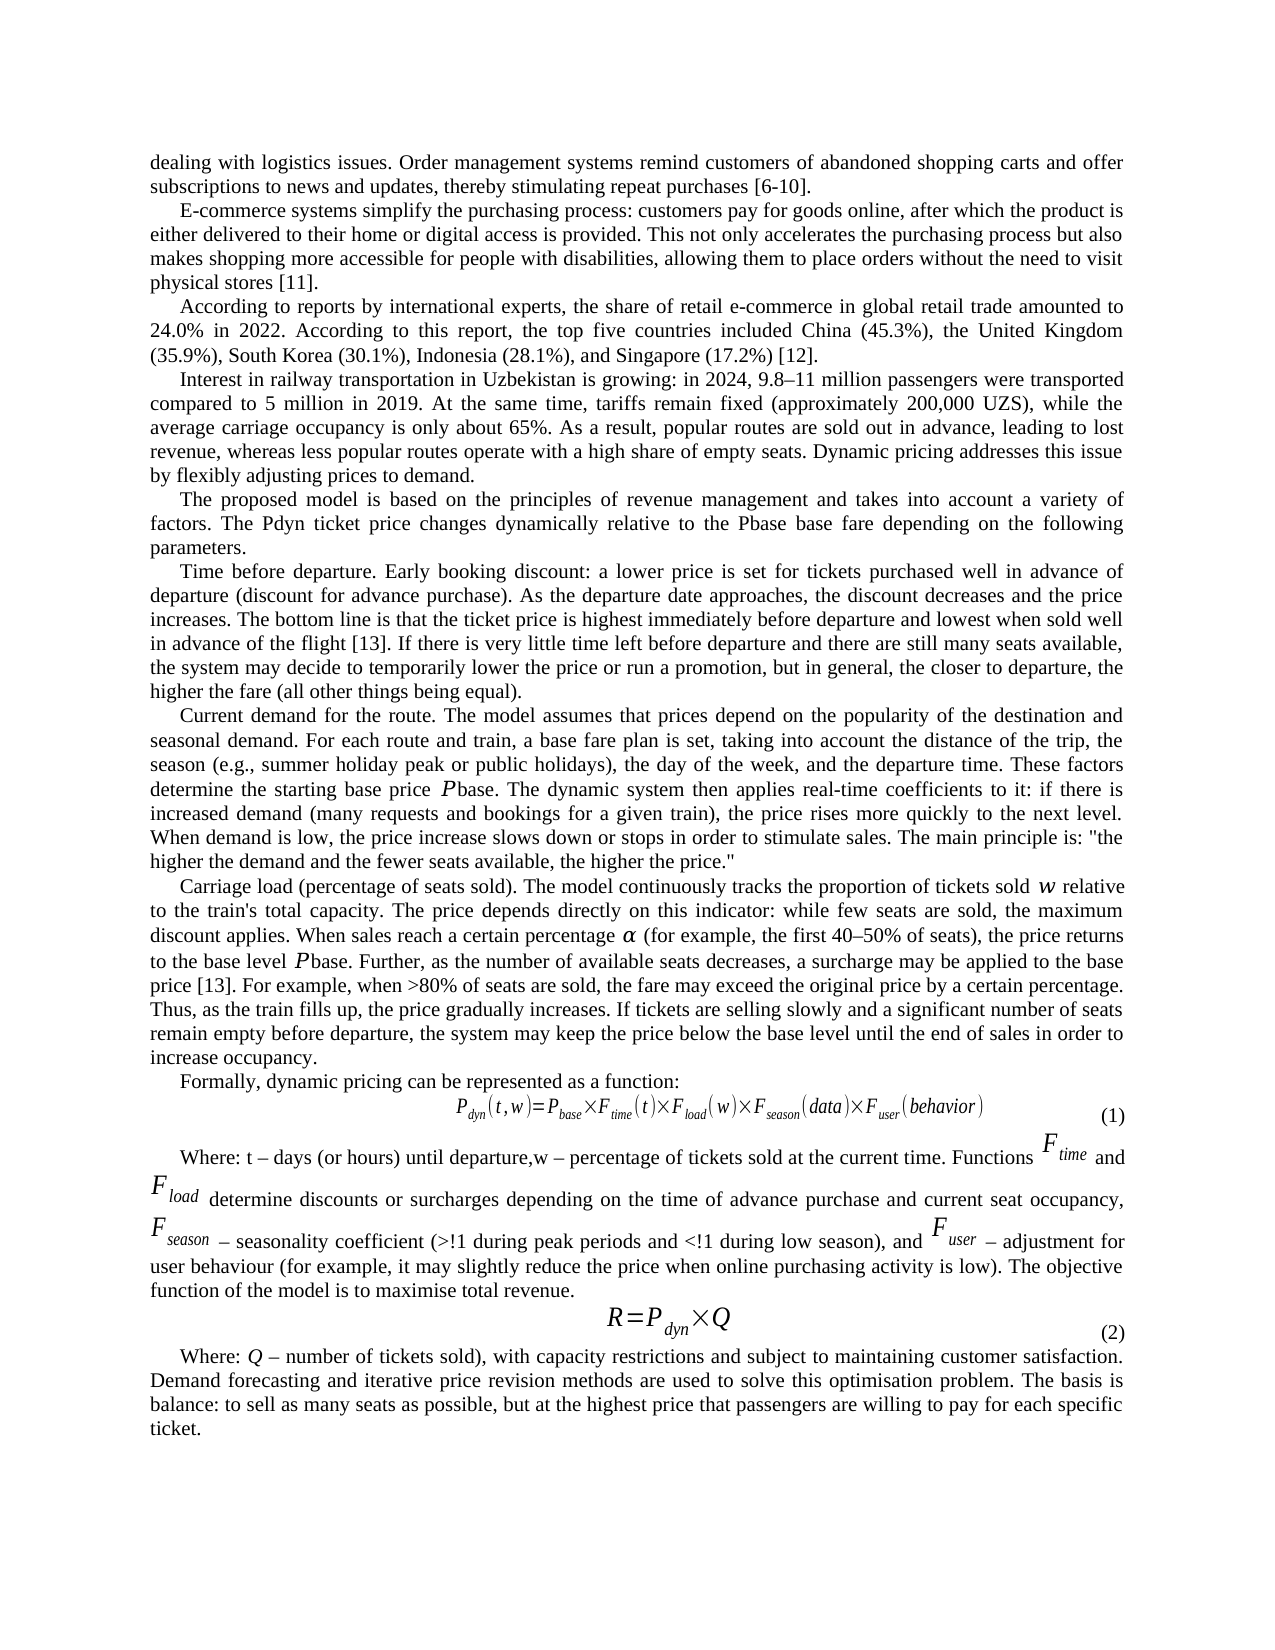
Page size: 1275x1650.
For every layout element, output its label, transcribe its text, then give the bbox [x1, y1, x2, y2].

text Carriage load (percentage of seats sold). The model continuously tracks the proportion of tickets sold 𝑤 relative to the train's total capacity. The price depends directly on this indicator: while few seats are sold, the maximum discount applies. When sales reach a certain percentage 𝛼 (for example, the first 40–50% of seats), the price returns to the base level 𝑃base. Further, as the number of available seats decreases, a surcharge may be applied to the base price [13]. For example, when >80% of seats are sold, the fare may exceed the original price by a certain percentage. Thus, as the train fills up, the price gradually increases. If tickets are selling slowly and a significant number of seats remain empty before departure, the system may keep the price below the base level until the end of sales in order to increase occupancy. [150, 873, 1125, 1069]
text Where: t – days (or hours) until departure,w – percentage of tickets sold at the current time. Functions and determine discounts or surcharges depending on the time of advance purchase and current seat occupancy, – seasonality coefficient (>!1 during peak periods and <!1 during low season), and – adjustment for user behaviour (for example, it may slightly reduce the price when online purchasing activity is low). The objective function of the model is to maximise total revenue. [150, 1127, 1125, 1302]
text According to reports by international experts, the share of retail e-commerce in global retail trade amounted to 24.0% in 2022. According to this report, the top five countries included China (45.3%), the United Kingdom (35.9%), South Korea (30.1%), Indonesia (28.1%), and Singapore (17.2%) [12]. [150, 294, 1125, 367]
text E-commerce systems simplify the purchasing process: customers pay for goods online, after which the product is either delivered to their home or digital access is provided. This not only accelerates the purchasing process but also makes shopping more accessible for people with disabilities, allowing them to place orders without the need to visit physical stores [11]. [150, 198, 1125, 294]
text Current demand for the route. The model assumes that prices depend on the popularity of the destination and seasonal demand. For each route and train, a base fare plan is set, taking into account the distance of the trip, the season (e.g., summer holiday peak or public holidays), the day of the week, and the departure time. These factors determine the starting base price 𝑃base. The dynamic system then applies real-time coefficients to it: if there is increased demand (many requests and bookings for a given train), the price rises more quickly to the next level. When demand is low, the price increase slows down or stops in order to stimulate sales. The main principle is: "the higher the demand and the fewer seats available, the higher the price." [150, 703, 1125, 873]
text (1) [150, 1093, 1125, 1127]
text The proposed model is based on the principles of revenue management and takes into account a variety of factors. The Pdyn ticket price changes dynamically relative to the Pbase base fare depending on the following parameters. [150, 487, 1125, 559]
text Formally, dynamic pricing can be represented as a function: [150, 1069, 1125, 1093]
text (2) [150, 1302, 1125, 1344]
text Time before departure. Early booking discount: a lower price is set for tickets purchased well in advance of departure (discount for advance purchase). As the departure date approaches, the discount decreases and the price increases. The bottom line is that the ticket price is highest immediately before departure and lowest when sold well in advance of the flight [13]. If there is very little time left before departure and there are still many seats available, the system may decide to temporarily lower the price or run a promotion, but in general, the closer to departure, the higher the fare (all other things being equal). [150, 559, 1125, 703]
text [150, 150, 1125, 198]
text Interest in railway transportation in Uzbekistan is growing: in 2024, 9.8–11 million passengers were transported compared to 5 million in 2019. At the same time, tariffs remain fixed (approximately 200,000 UZS), while the average carriage occupancy is only about 65%. As a result, popular routes are sold out in advance, leading to lost revenue, whereas less popular routes operate with a high share of empty seats. Dynamic pricing addresses this issue by flexibly adjusting prices to demand. [150, 367, 1125, 487]
text Where: Q – number of tickets sold), with capacity restrictions and subject to maintaining customer satisfaction. Demand forecasting and iterative price revision methods are used to solve this optimisation problem. The basis is balance: to sell as many seats as possible, but at the highest price that passengers are willing to pay for each specific ticket. [150, 1344, 1125, 1440]
